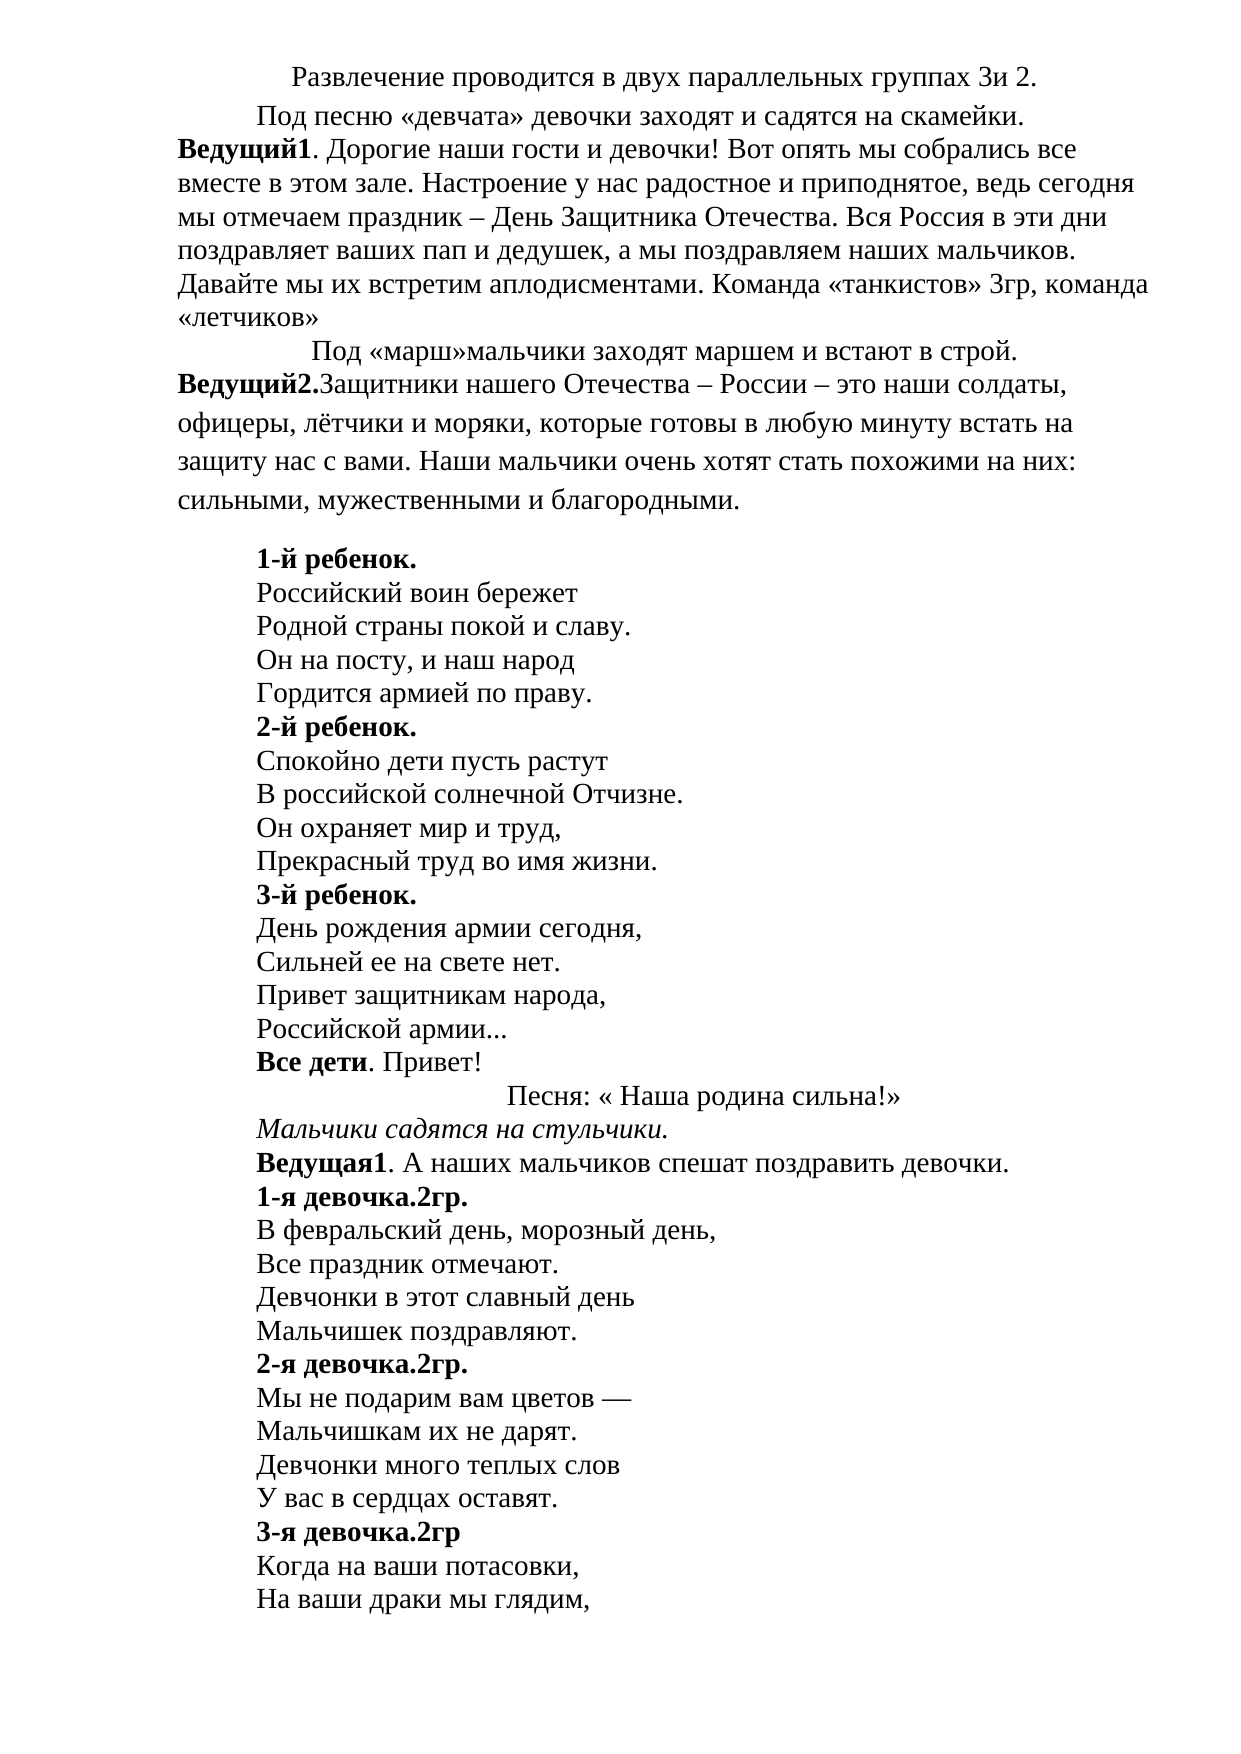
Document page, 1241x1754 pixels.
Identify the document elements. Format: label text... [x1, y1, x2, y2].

text 1-й ребенок. [177, 541, 1152, 575]
text Песня: « Наша родина сильна!» [177, 1078, 1152, 1112]
text Прекрасный труд во имя жизни. [177, 843, 1152, 877]
text Девчонки много теплых слов [177, 1447, 1152, 1481]
text 1-я девочка.2гр. [177, 1179, 1152, 1212]
text Мальчишек поздравляют. [177, 1313, 1152, 1346]
text Развлечение проводится в двух параллельных группах 3и 2. [177, 59, 1152, 93]
text Все праздник отмечают. [177, 1246, 1152, 1279]
text Он на посту, и наш народ [177, 642, 1152, 676]
text Все дети. Привет! [177, 1044, 1152, 1078]
text Под песню «девчата» девочки заходят и садятся на скамейки. [177, 98, 1152, 132]
text Гордится армией по праву. [177, 676, 1152, 709]
text 3-й ребенок. [177, 877, 1152, 910]
text Под «марш»мальчики заходят маршем и встают в строй. [177, 333, 1152, 366]
text Российский воин бережет [177, 575, 1152, 608]
text Ведущий2.Защитники нашего Отечества – России – это наши солдаты, офицеры, лётчики и моряки, которые готовы в любую минуту встать на защиту нас с вами. Наши мальчики очень хотят стать похожими на них: сильными, мужественными и благородными. [177, 366, 1152, 516]
text 2-й ребенок. [177, 709, 1152, 743]
text 2-я девочка.2гр. [177, 1346, 1152, 1380]
text В российской солнечной Отчизне. [177, 776, 1152, 810]
text Российской армии... [177, 1011, 1152, 1044]
text Мальчишкам их не дарят. [177, 1413, 1152, 1447]
text Когда на ваши потасовки, [177, 1548, 1152, 1581]
text Мы не подарим вам цветов — [177, 1380, 1152, 1413]
text Сильней ее на свете нет. [177, 944, 1152, 977]
text У вас в сердцах оставят. [177, 1481, 1152, 1514]
text Родной страны покой и славу. [177, 608, 1152, 642]
text Ведущая1. А наших мальчиков спешат поздравить девочки. [177, 1145, 1152, 1179]
text В февральский день, морозный день, [177, 1212, 1152, 1246]
text Спокойно дети пусть растут [177, 743, 1152, 776]
text На ваши драки мы глядим, [177, 1581, 1152, 1615]
text Привет защитникам народа, [177, 977, 1152, 1011]
text Ведущий1. Дорогие наши гости и девочки! Вот опять мы собрались все вместе в этом зале. Настроение у нас радостное и приподнятое, ведь сегодня мы отмечаем праздник – День Защитника Отечества. Вся Россия в эти дни поздравляет ваших пап и дедушек, а мы поздравляем наших мальчиков. Давайте мы их встретим аплодисментами. Команда «танкистов» 3гр, команда «летчиков» [177, 132, 1152, 333]
text День рождения армии сегодня, [177, 910, 1152, 944]
text Мальчики садятся на стульчики. [177, 1112, 1152, 1145]
text 3-я девочка.2гр [177, 1514, 1152, 1548]
text Девчонки в этот славный день [177, 1279, 1152, 1313]
text Он охраняет мир и труд, [177, 810, 1152, 843]
